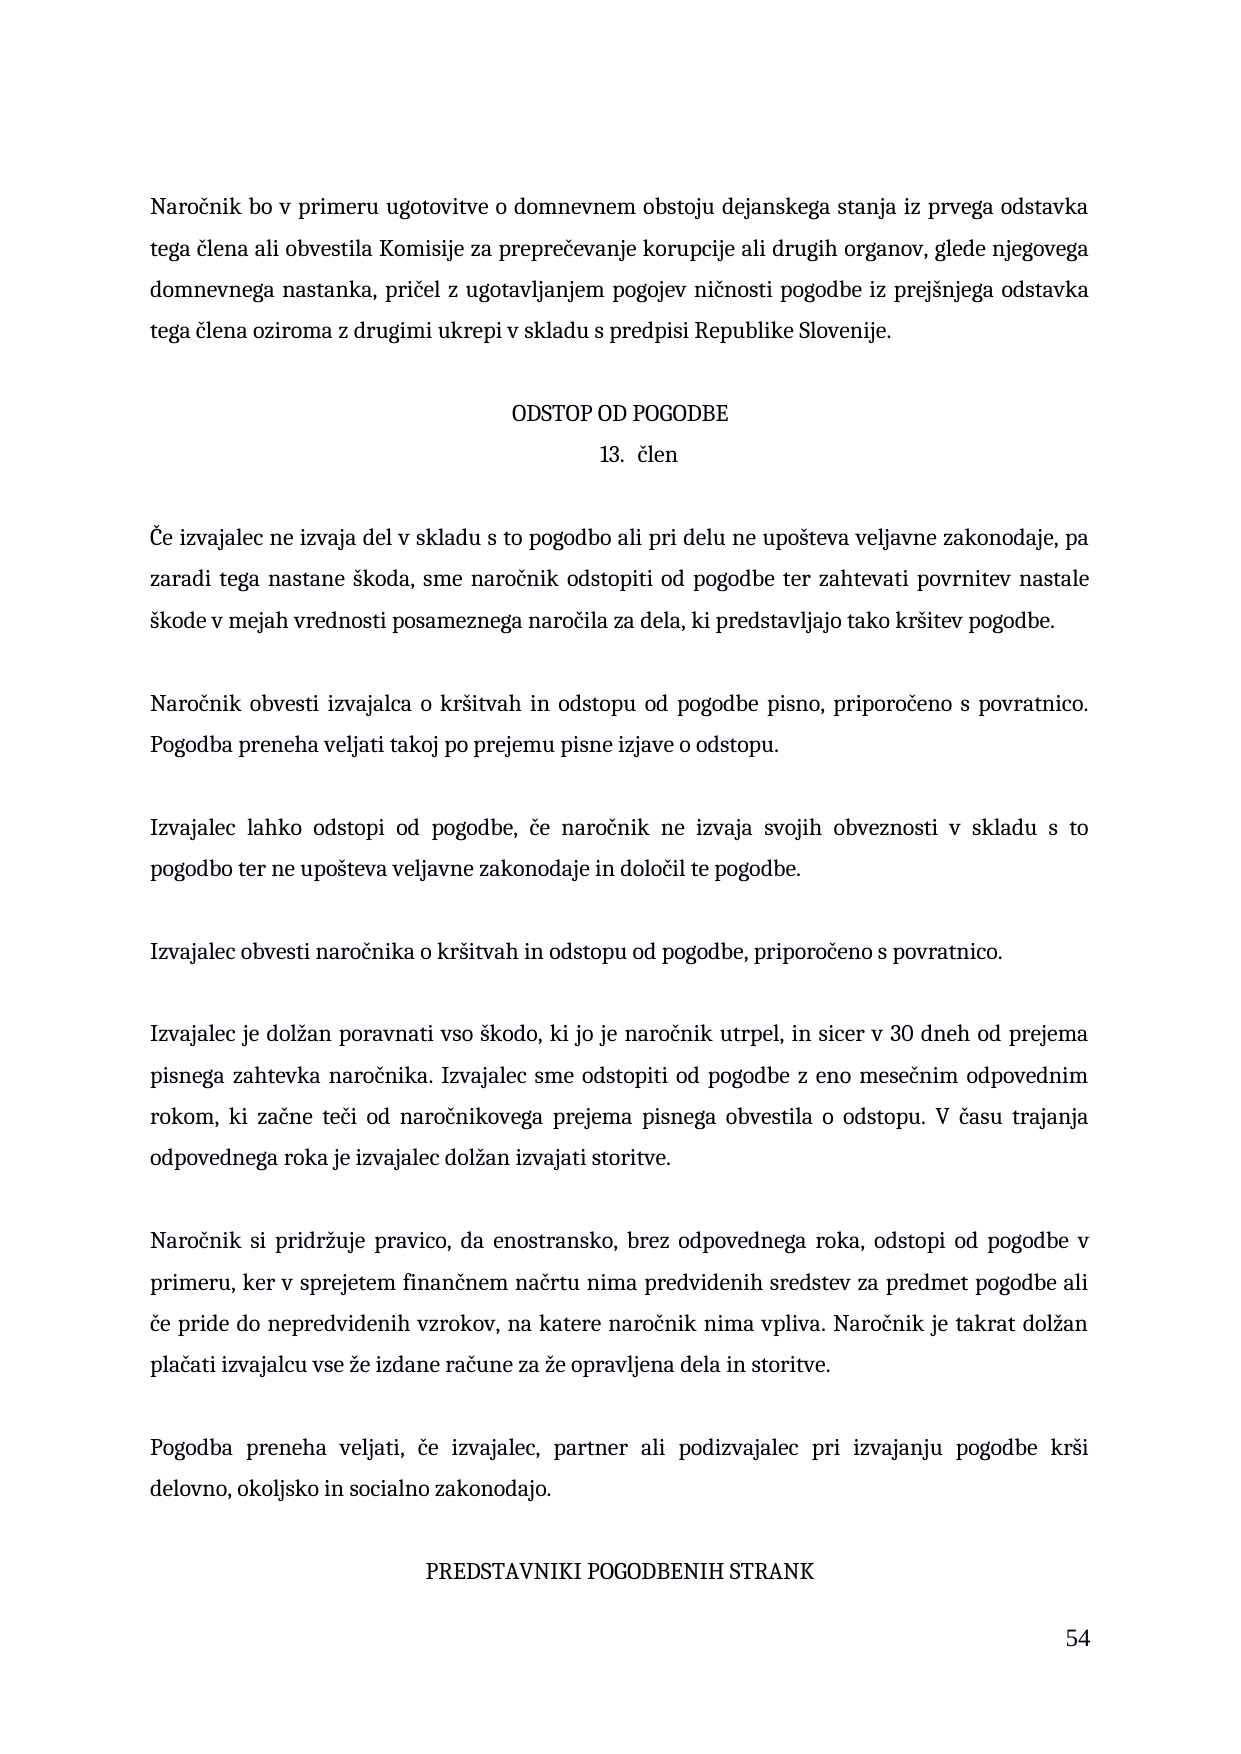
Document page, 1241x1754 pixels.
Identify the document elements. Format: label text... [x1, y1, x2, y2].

text Izvajalec lahko odstopi od pogodbe, če naročnik ne izvaja svojih obveznosti v skladu s to pogodbo ter ne upošteva veljavne zakonodaje in določil te pogodbe. [150, 813, 1090, 882]
text Izvajalec je dolžan poravnati vso škodo, ki jo je naročnik utrpel, in sicer v 30 dneh od prejema pisnega zahtevka naročnika. Izvajalec sme odstopiti od pogodbe z eno mesečnim odpovednim rokom, ki začne teči od naročnikovega prejema pisnega obvestila o odstopu. V času trajanja odpovednega roka je izvajalec dolžan izvajati storitve. [150, 1020, 1090, 1172]
text Pogodba preneha veljati, če izvajalec, partner ali podizvajalec pri izvajanju pogodbe krši delovno, okoljsko in socialno zakonodajo. [150, 1434, 1090, 1503]
text Naročnik bo v primeru ugotovitve o domnevnem obstoju dejanskega stanja iz prvega odstavka tega člena ali obvestila Komisije za preprečevanje korupcije ali drugih organov, glede njegovega domnevnega nastanka, pričel z ugotavljanjem pogojev ničnosti pogodbe iz prejšnjega odstavka tega člena oziroma z drugimi ukrepi v skladu s predpisi Republike Slovenije. [150, 193, 1090, 345]
text Naročnik obvesti izvajalca o kršitvah in odstopu od pogodbe pisno, priporočeno s povratnico. Pogodba preneha veljati takoj po prejemu pisne izjave o odstopu. [150, 689, 1090, 758]
text Naročnik si pridržuje pravico, da enostransko, brez odpovednega roka, odstopi od pogodbe v primeru, ker v sprejetem finančnem načrtu nima predvidenih sredstev za predmet pogodbe ali če pride do nepredvidenih vzrokov, na katere naročnik nima vpliva. Naročnik je takrat dolžan plačati izvajalcu vse že izdane račune za že opravljena dela in storitve. [150, 1227, 1090, 1379]
text PREDSTAVNIKI POGODBENIH STRANK [150, 1558, 1090, 1585]
list člen [187, 441, 1090, 469]
text ODSTOP OD POGODBE [150, 400, 1090, 427]
text Če izvajalec ne izvaja del v skladu s to pogodbo ali pri delu ne upošteva veljavne zakonodaje, pa zaradi tega nastane škoda, sme naročnik odstopiti od pogodbe ter zahtevati povrnitev nastale škode v mejah vrednosti posameznega naročila za dela, ki predstavljajo tako kršitev pogodbe. [150, 524, 1090, 634]
text Izvajalec obvesti naročnika o kršitvah in odstopu od pogodbe, priporočeno s povratnico. [150, 937, 1090, 965]
